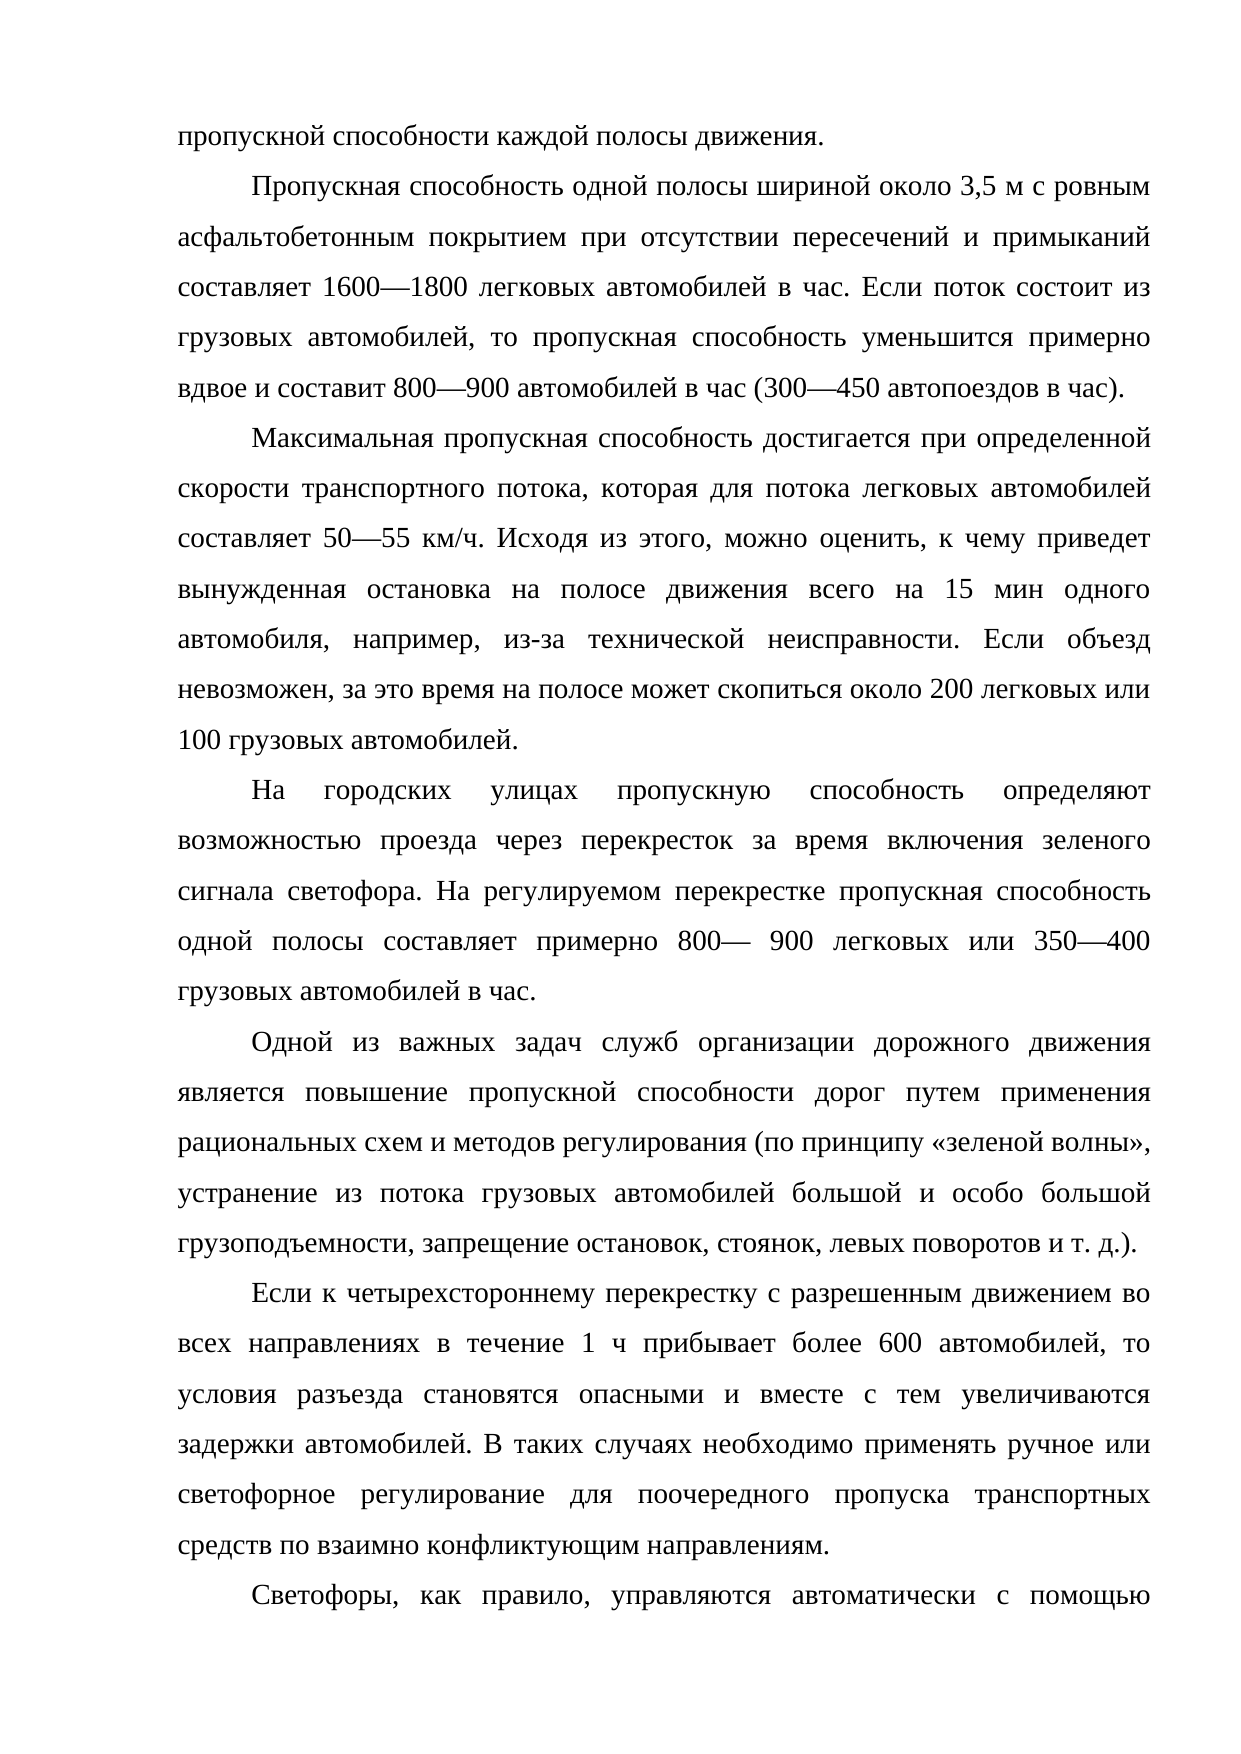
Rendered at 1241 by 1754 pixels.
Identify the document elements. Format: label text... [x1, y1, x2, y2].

text Максимальная пропускная способность достигается при определенной скорости транспортного потока, которая для потока легковых автомобилей составляет 50—55 км/ч. Исходя из этого, можно оценить, к чему приведет вынужденная остановка на полосе движения всего на 15 мин одного автомобиля, например, из-за технической неисправности. Если объезд невозможен, за это время на полосе может скопиться около 200 легковых или 100 грузовых автомобилей. [177, 420, 1152, 755]
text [177, 1577, 1152, 1611]
text Одной из важных задач служб организации дорожного движения является повышение пропускной способности дорог путем применения рациональных схем и методов регулирования (по принципу «зеленой волны», устранение из потока грузовых автомобилей большой и особо большой грузоподъемности, запрещение остановок, стоянок, левых поворотов и т. д.). [177, 1024, 1152, 1258]
text Если к четырехстороннему перекрестку с разрешенным движением во всех направлениях в течение 1 ч прибывает более 600 автомобилей, то условия разъезда становятся опасными и вместе с тем увеличиваются задержки автомобилей. В таких случаях необходимо применять ручное или светофорное регулирование для поочередного пропуска транспортных средств по взаимно конфликтующим направлениям. [177, 1275, 1152, 1560]
text Пропускная способность одной полосы шириной около 3,5 м с ровным асфальтобетонным покрытием при отсутствии пересечений и примыканий составляет 1600—1800 легковых автомобилей в час. Если поток состоит из грузовых автомобилей, то пропускная способность уменьшится примерно вдвое и составит 800—900 автомобилей в час (300—450 автопоездов в час). [177, 168, 1152, 403]
text На городских улицах пропускную способность определяют возможностью проезда через перекресток за время включения зеленого сигнала светофора. На регулируемом перекрестке пропускная способность одной полосы составляет примерно 800— 900 легковых или 350—400 грузовых автомобилей в час. [177, 772, 1152, 1007]
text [177, 118, 1152, 152]
